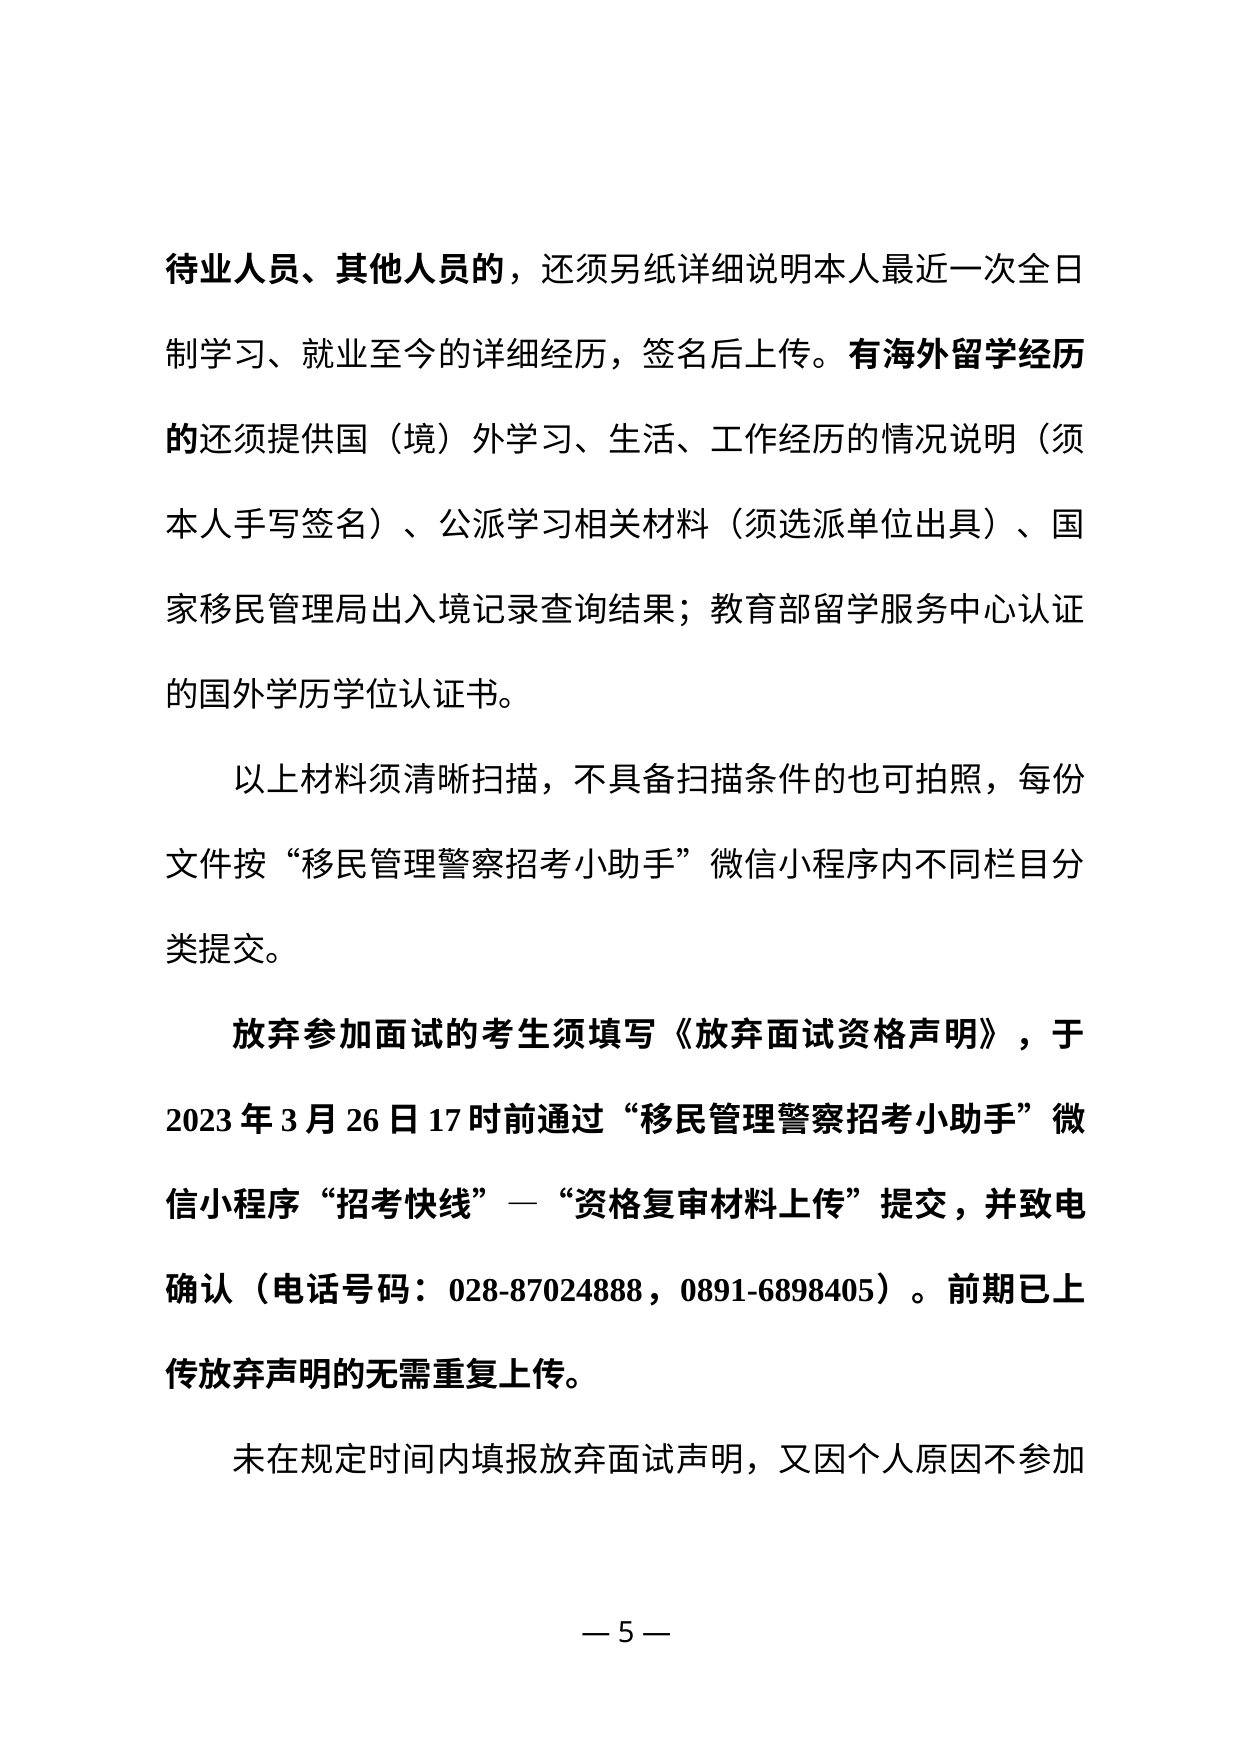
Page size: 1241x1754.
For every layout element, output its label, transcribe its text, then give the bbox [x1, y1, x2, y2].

text 放弃参加面试的考生须填写《放弃面试资格声明》，于2023年3月26日17时前通过“移民管理警察招考小助手”微信小程序“招考快线”—“资格复审材料上传”提交，并致电确认（电话号码：028-87024888，0891-6898405）。前期已上传放弃声明的无需重复上传。 [165, 1308, 1087, 1414]
text 放弃参加面试的考生须填写《放弃面试资格声明》，于2023年3月26日17时前通过“移民管理警察招考小助手”微信小程序“招考快线”—“资格复审材料上传”提交，并致电确认（电话号码：028-87024888，0891-6898405）。前期已上传放弃声明的无需重复上传。 [165, 989, 1087, 1270]
text 以上材料须清晰扫描，不具备扫描条件的也可拍照，每份文件按“移民管理警察招考小助手”微信小程序内不同栏目分类提交。 [165, 734, 1087, 989]
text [165, 224, 1087, 734]
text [165, 1414, 1087, 1499]
